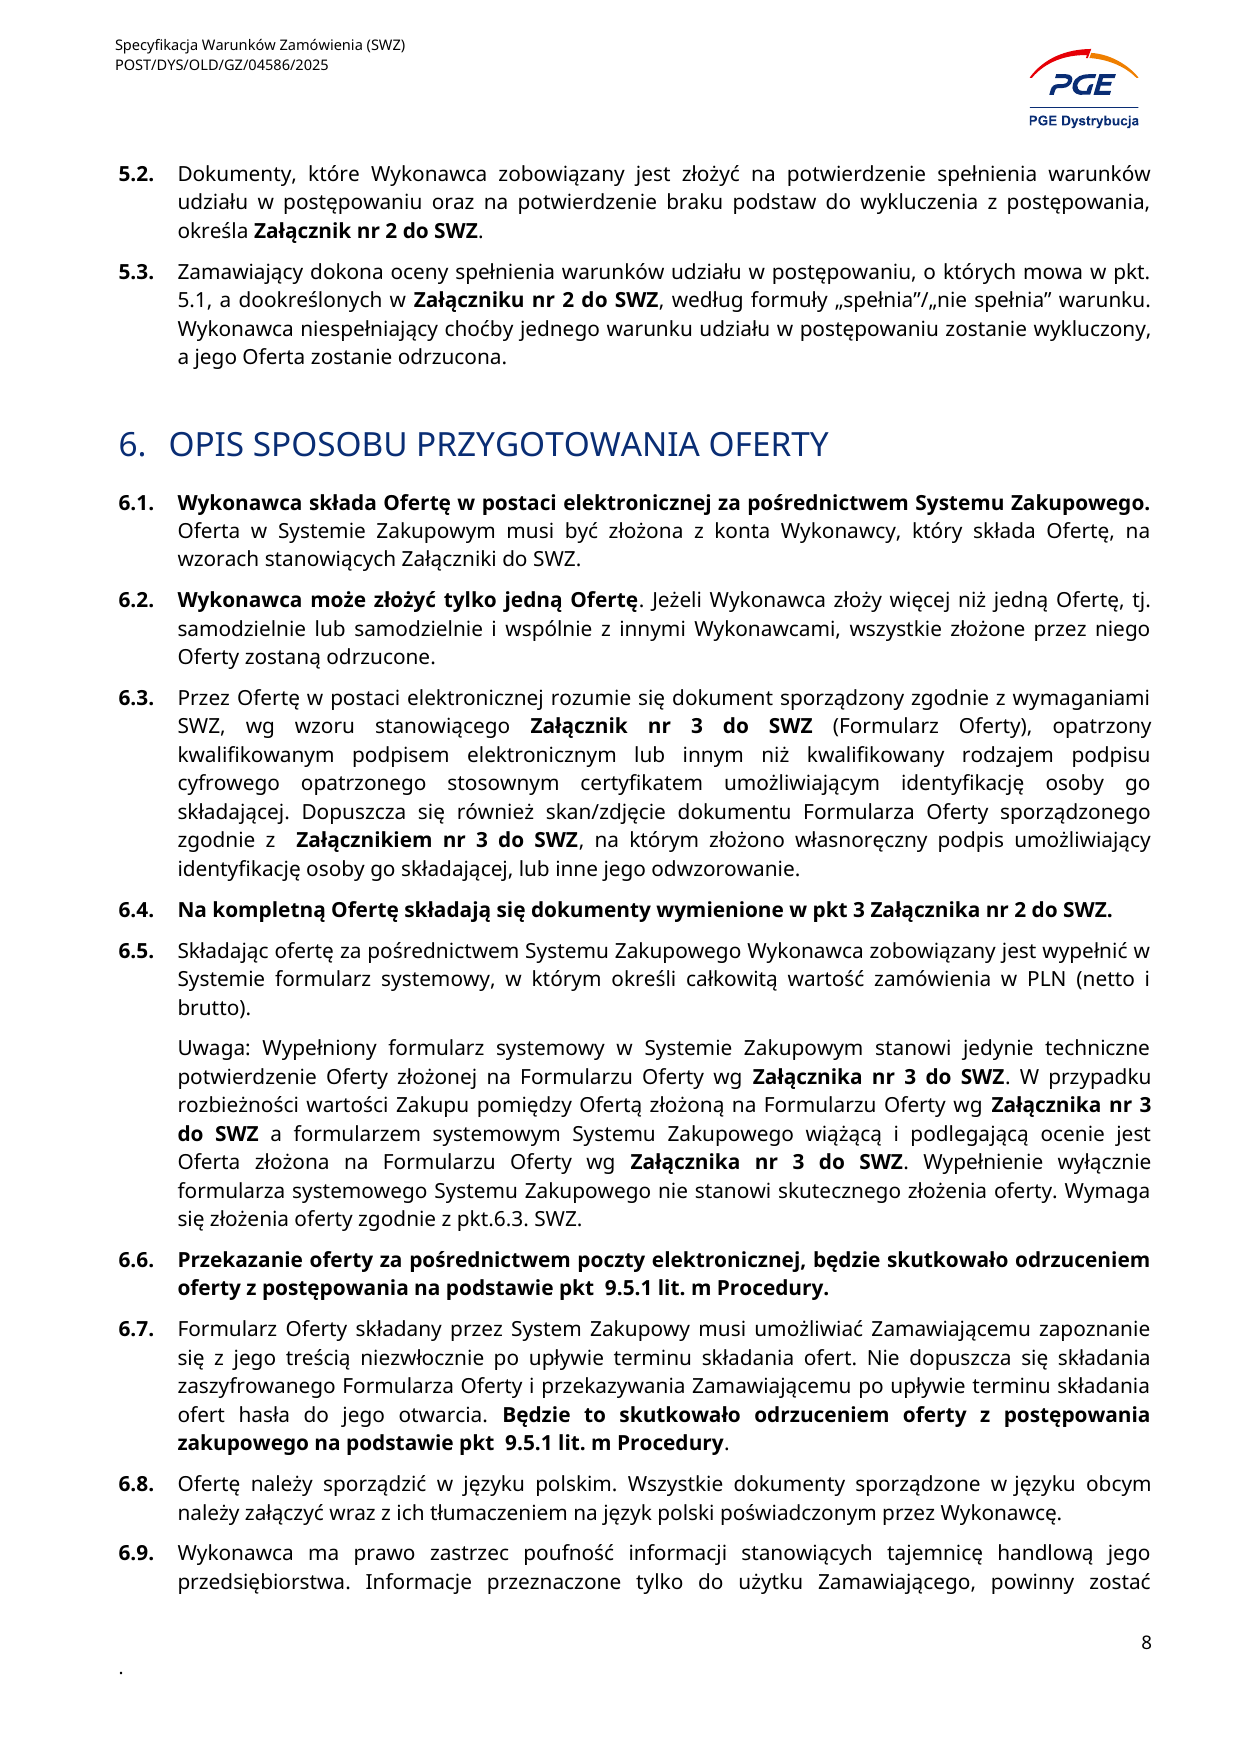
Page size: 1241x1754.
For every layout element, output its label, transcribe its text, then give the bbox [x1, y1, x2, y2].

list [118, 1538, 1152, 1595]
list Przez Ofertę w postaci elektronicznej rozumie się dokument sporządzony zgodnie z wymaganiami SWZ, wg wzoru stanowiącego Załącznik nr 3 do SWZ (Formularz Oferty), opatrzony kwalifikowanym podpisem elektronicznym lub innym niż kwalifikowany rodzajem podpisu cyfrowego opatrzonego stosownym certyfikatem umożliwiającym identyfikację osoby go składającej. Dopuszcza się również skan/zdjęcie dokumentu Formularza Oferty sporządzonego zgodnie z Załącznikiem nr 3 do SWZ, na którym złożono własnoręczny podpis umożliwiający identyfikację osoby go składającej, lub inne jego odwzorowanie. [118, 683, 1152, 882]
list Zamawiający dokona oceny spełnienia warunków udziału w postępowaniu, o których mowa w pkt. 5.1, a dookreślonych w Załączniku nr 2 do SWZ, według formuły „spełnia”/„nie spełnia” warunku. Wykonawca niespełniający choćby jednego warunku udziału w postępowaniu zostanie wykluczony, a jego Oferta zostanie odrzucona. [118, 257, 1152, 371]
list Wykonawca może złożyć tylko jedną Ofertę. Jeżeli Wykonawca złoży więcej niż jedną Ofertę, tj. samodzielnie lub samodzielnie i wspólnie z innymi Wykonawcami, wszystkie złożone przez niego Oferty zostaną odrzucone. [118, 585, 1152, 671]
subtitle OPIS SPOSOBU PRZYGOTOWANIA OFERTY [118, 421, 1152, 466]
list Składając ofertę za pośrednictwem Systemu Zakupowego Wykonawca zobowiązany jest wypełnić w Systemie formularz systemowy, w którym określi całkowitą wartość zamówienia w PLN (netto i brutto). [118, 936, 1152, 1021]
list Ofertę należy sporządzić w języku polskim. Wszystkie dokumenty sporządzone w języku obcym należy załączyć wraz z ich tłumaczeniem na język polski poświadczonym przez Wykonawcę. [118, 1469, 1152, 1526]
text Uwaga: Wypełniony formularz systemowy w Systemie Zakupowym stanowi jedynie techniczne potwierdzenie Oferty złożonej na Formularzu Oferty wg Załącznika nr 3 do SWZ. W przypadku rozbieżności wartości Zakupu pomiędzy Ofertą złożoną na Formularzu Oferty wg Załącznika nr 3 do SWZ a formularzem systemowym Systemu Zakupowego wiążącą i podlegającą ocenie jest Oferta złożona na Formularzu Oferty wg Załącznika nr 3 do SWZ. Wypełnienie wyłącznie formularza systemowego Systemu Zakupowego nie stanowi skutecznego złożenia oferty. Wymaga się złożenia oferty zgodnie z pkt.6.3. SWZ. [177, 1033, 1152, 1233]
list Dokumenty, które Wykonawca zobowiązany jest złożyć na potwierdzenie spełnienia warunków udziału w postępowaniu oraz na potwierdzenie braku podstaw do wykluczenia z postępowania, określa Załącznik nr 2 do SWZ. [118, 159, 1152, 244]
list Wykonawca składa Ofertę w postaci elektronicznej za pośrednictwem Systemu Zakupowego. Oferta w Systemie Zakupowym musi być złożona z konta Wykonawcy, który składa Ofertę, na wzorach stanowiących Załączniki do SWZ. [118, 488, 1152, 573]
list Przekazanie oferty za pośrednictwem poczty elektronicznej, będzie skutkowało odrzuceniem oferty z postępowania na podstawie pkt 9.5.1 lit. m Procedury. [118, 1245, 1152, 1302]
list Na kompletną Ofertę składają się dokumenty wymienione w pkt 3 Załącznika nr 2 do SWZ. [118, 895, 1152, 923]
list Formularz Oferty składany przez System Zakupowy musi umożliwiać Zamawiającemu zapoznanie się z jego treścią niezwłocznie po upływie terminu składania ofert. Nie dopuszcza się składania zaszyfrowanego Formularza Oferty i przekazywania Zamawiającemu po upływie terminu składania ofert hasła do jego otwarcia. Będzie to skutkowało odrzuceniem oferty z postępowania zakupowego na podstawie pkt 9.5.1 lit. m Procedury. [118, 1314, 1152, 1457]
